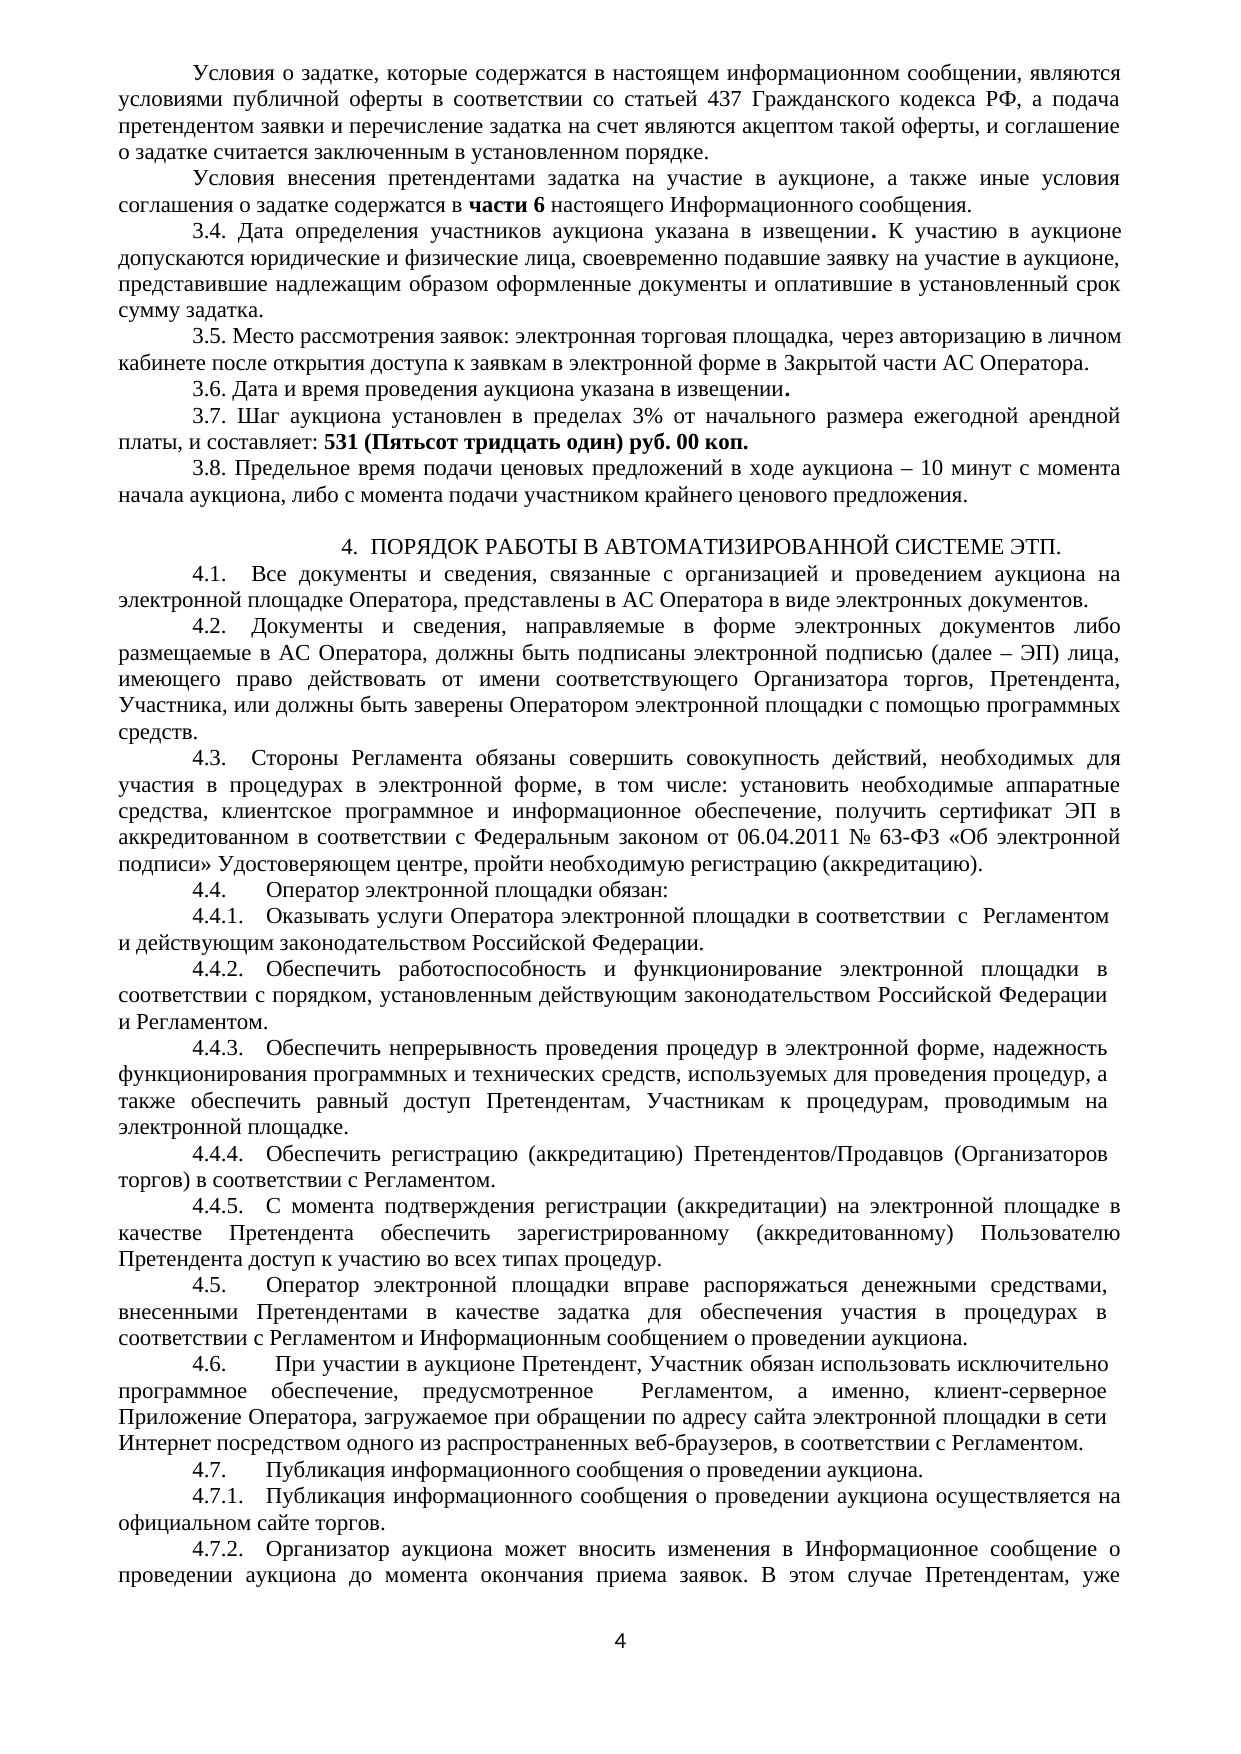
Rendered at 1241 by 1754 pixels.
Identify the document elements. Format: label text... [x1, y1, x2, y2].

text Условия о задатке, которые содержатся в настоящем информационном сообщении, являются условиями публичной оферты в соответствии со статьей 437 Гражданского кодекса РФ, а подача претендентом заявки и перечисление задатка на счет являются акцептом такой оферты, и соглашение о задатке считается заключенным в установленном порядке. [118, 59, 1122, 164]
text 3.8. Предельное время подачи ценовых предложений в ходе аукциона – 10 минут с момента начала аукциона, либо с момента подачи участником крайнего ценового предложения. [118, 454, 1122, 507]
text 3.6. Дата и время проведения аукциона указана в извещении. [118, 375, 1122, 402]
list Оператор электронной площадки обязан: [118, 876, 1122, 902]
list С момента подтверждения регистрации (аккредитации) на электронной площадке в качестве Претендента обеспечить зарегистрированному (аккредитованному) Пользователю Претендента доступ к участию во всех типах процедур. [118, 1192, 1122, 1271]
text 3.4. Дата определения участников аукциона указана в извещении. К участию в аукционе допускаются юридические и физические лица, своевременно подавшие заявку на участие в аукционе, представившие надлежащим образом оформленные документы и оплатившие в установленный срок сумму задатка. [118, 217, 1122, 323]
list Публикация информационного сообщения о проведении аукциона. [118, 1456, 1122, 1482]
list ПОРЯДОК РАБОТЫ В АВТОМАТИЗИРОВАННОЙ СИСТЕМЕ ЭТП. [281, 533, 1122, 560]
text Условия внесения претендентами задатка на участие в аукционе, а также иные условия соглашения о задатке содержатся в части 6 настоящего Информационного сообщения. [118, 164, 1122, 217]
list Оператор электронной площадки вправе распоряжаться денежными средствами, внесенными Претендентами в качестве задатка для обеспечения участия в процедурах в соответствии с Регламентом и Информационным сообщением о проведении аукциона. [118, 1271, 1109, 1350]
text 4.1. Все документы и сведения, связанные с организацией и проведением аукциона на электронной площадке Оператора, представлены в АС Оператора в виде электронных документов. [118, 560, 1122, 612]
list При участии в аукционе Претендент, Участник обязан использовать исключительно программное обеспечение, предусмотренное Регламентом, а именно, клиент-серверное Приложение Оператора, загружаемое при обращении по адресу сайта электронной площадки в сети Интернет посредством одного из распространенных веб-браузеров, в соответствии с Регламентом. [118, 1350, 1109, 1456]
list Обеспечить работоспособность и функционирование электронной площадки в соответствии с порядком, установленным действующим законодательством Российской Федерации и Регламентом. [118, 955, 1109, 1034]
text 3.5. Место рассмотрения заявок: электронная торговая площадка, через авторизацию в личном кабинете после открытия доступа к заявкам в электронной форме в Закрытой части АС Оператора. [118, 323, 1122, 375]
list Обеспечить регистрацию (аккредитацию) Претендентов/Продавцов (Организаторов торгов) в соответствии с Регламентом. [118, 1139, 1109, 1192]
list Оказывать услуги Оператора электронной площадки в соответствии с Регламентом и действующим законодательством Российской Федерации. [118, 902, 1109, 955]
list Документы и сведения, направляемые в форме электронных документов либо размещаемые в АС Оператора, должны быть подписаны электронной подписью (далее – ЭП) лица, имеющего право действовать от имени соответствующего Организатора торгов, Претендента, Участника, или должны быть заверены Оператором электронной площадки с помощью программных средств. [118, 612, 1122, 744]
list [118, 1535, 1122, 1588]
text 3.7. Шаг аукциона установлен в пределах 3% от начального размера ежегодной арендной платы, и составляет: 531 (Пятьсот тридцать один) руб. 00 коп. [118, 402, 1122, 454]
list Публикация информационного сообщения о проведении аукциона осуществляется на официальном сайте торгов. [118, 1482, 1122, 1535]
list Стороны Регламента обязаны совершить совокупность действий, необходимых для участия в процедурах в электронной форме, в том числе: установить необходимые аппаратные средства, клиентское программное и информационное обеспечение, получить сертификат ЭП в аккредитованном в соответствии с Федеральным законом от 06.04.2011 № 63-ФЗ «Об электронной подписи» Удостоверяющем центре, пройти необходимую регистрацию (аккредитацию). [118, 744, 1122, 876]
list Обеспечить непрерывность проведения процедур в электронной форме, надежность функционирования программных и технических средств, используемых для проведения процедур, а также обеспечить равный доступ Претендентам, Участникам к процедурам, проводимым на электронной площадке. [118, 1034, 1109, 1139]
